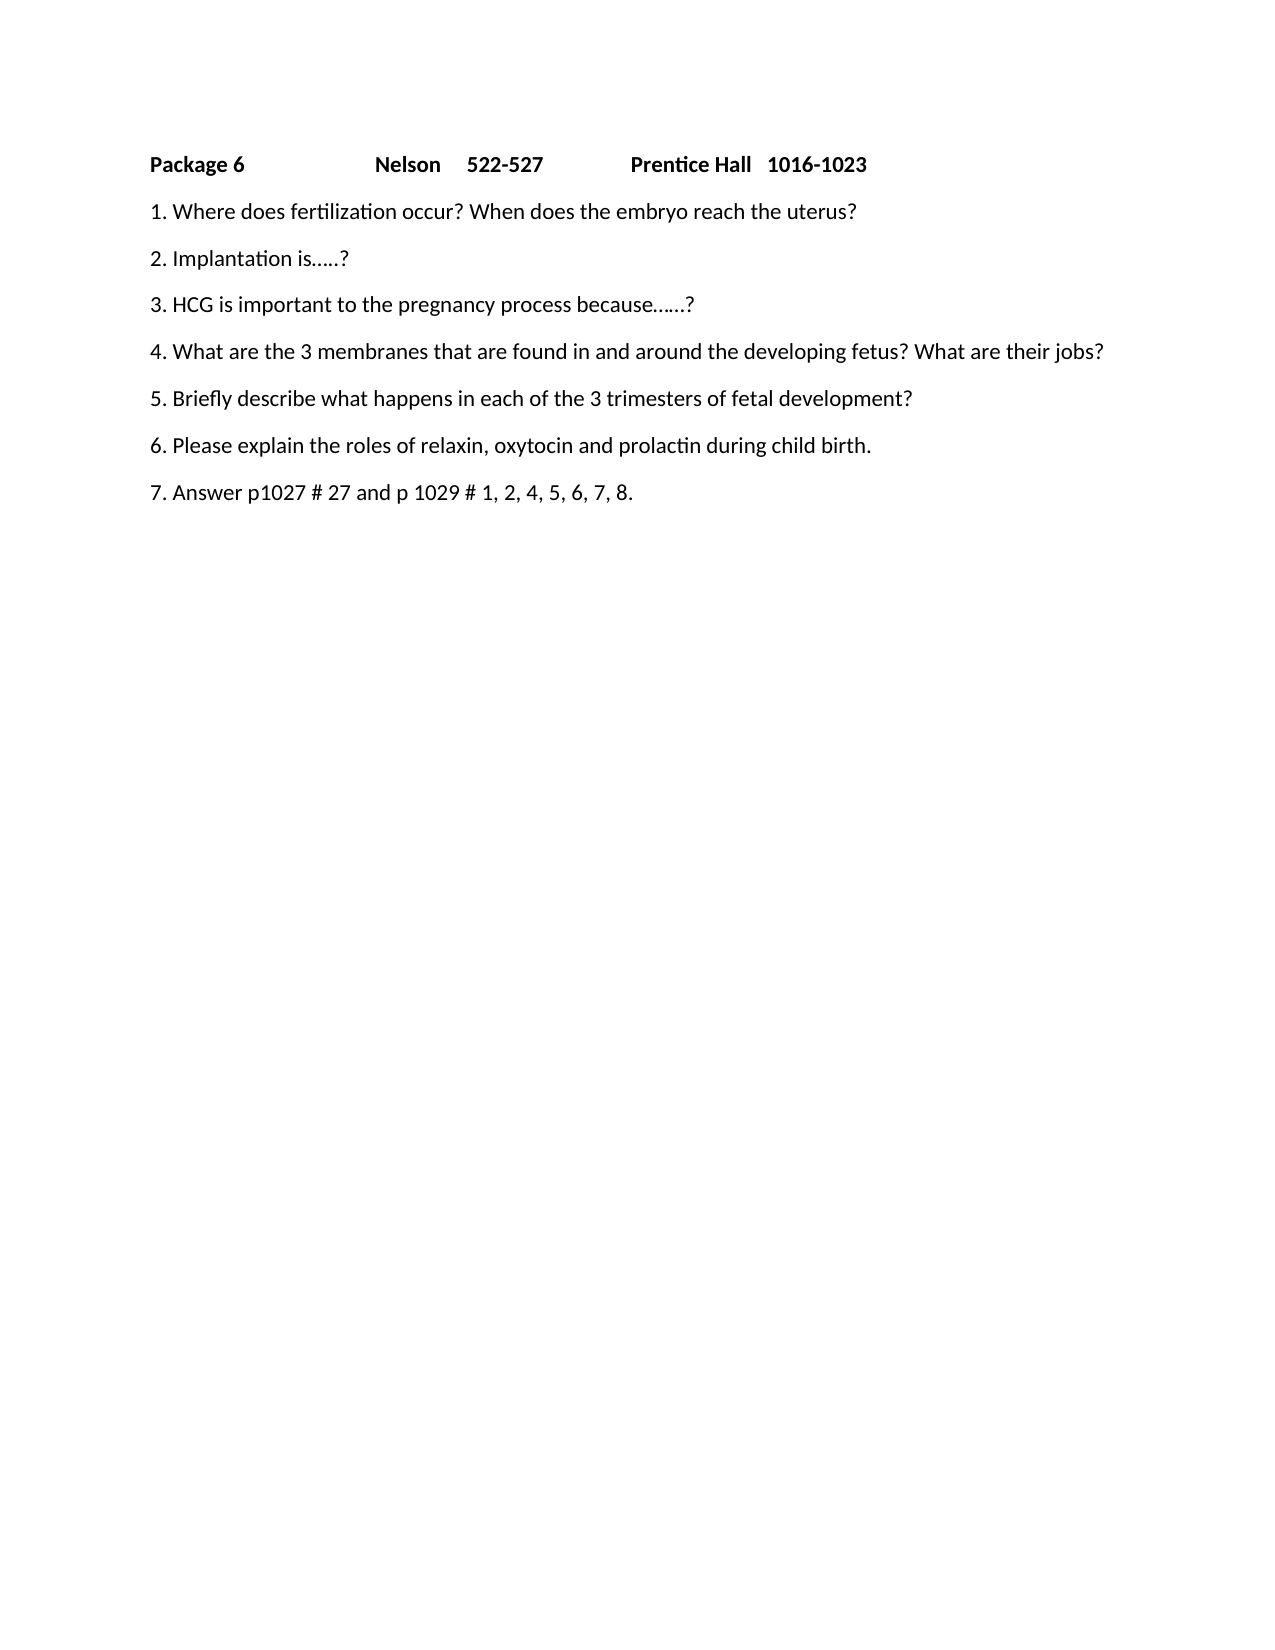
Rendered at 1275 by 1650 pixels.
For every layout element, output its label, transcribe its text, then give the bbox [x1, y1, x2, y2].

text 1. Where does fertilization occur? When does the embryo reach the uterus? [150, 197, 1125, 225]
text 4. What are the 3 membranes that are found in and around the developing fetus? What are their jobs? [150, 337, 1125, 366]
text 7. Answer p1027 # 27 and p 1029 # 1, 2, 4, 5, 6, 7, 8. [150, 478, 1125, 506]
text 3. HCG is important to the pregnancy process because……? [150, 291, 1125, 319]
text 2. Implantation is…..? [150, 244, 1125, 272]
text Package 6 Nelson 522-527 Prentice Hall 1016-1023 [150, 150, 1125, 178]
text 5. Briefly describe what happens in each of the 3 trimesters of fetal development? [150, 384, 1125, 412]
text 6. Please explain the roles of relaxin, oxytocin and prolactin during child birth. [150, 431, 1125, 459]
